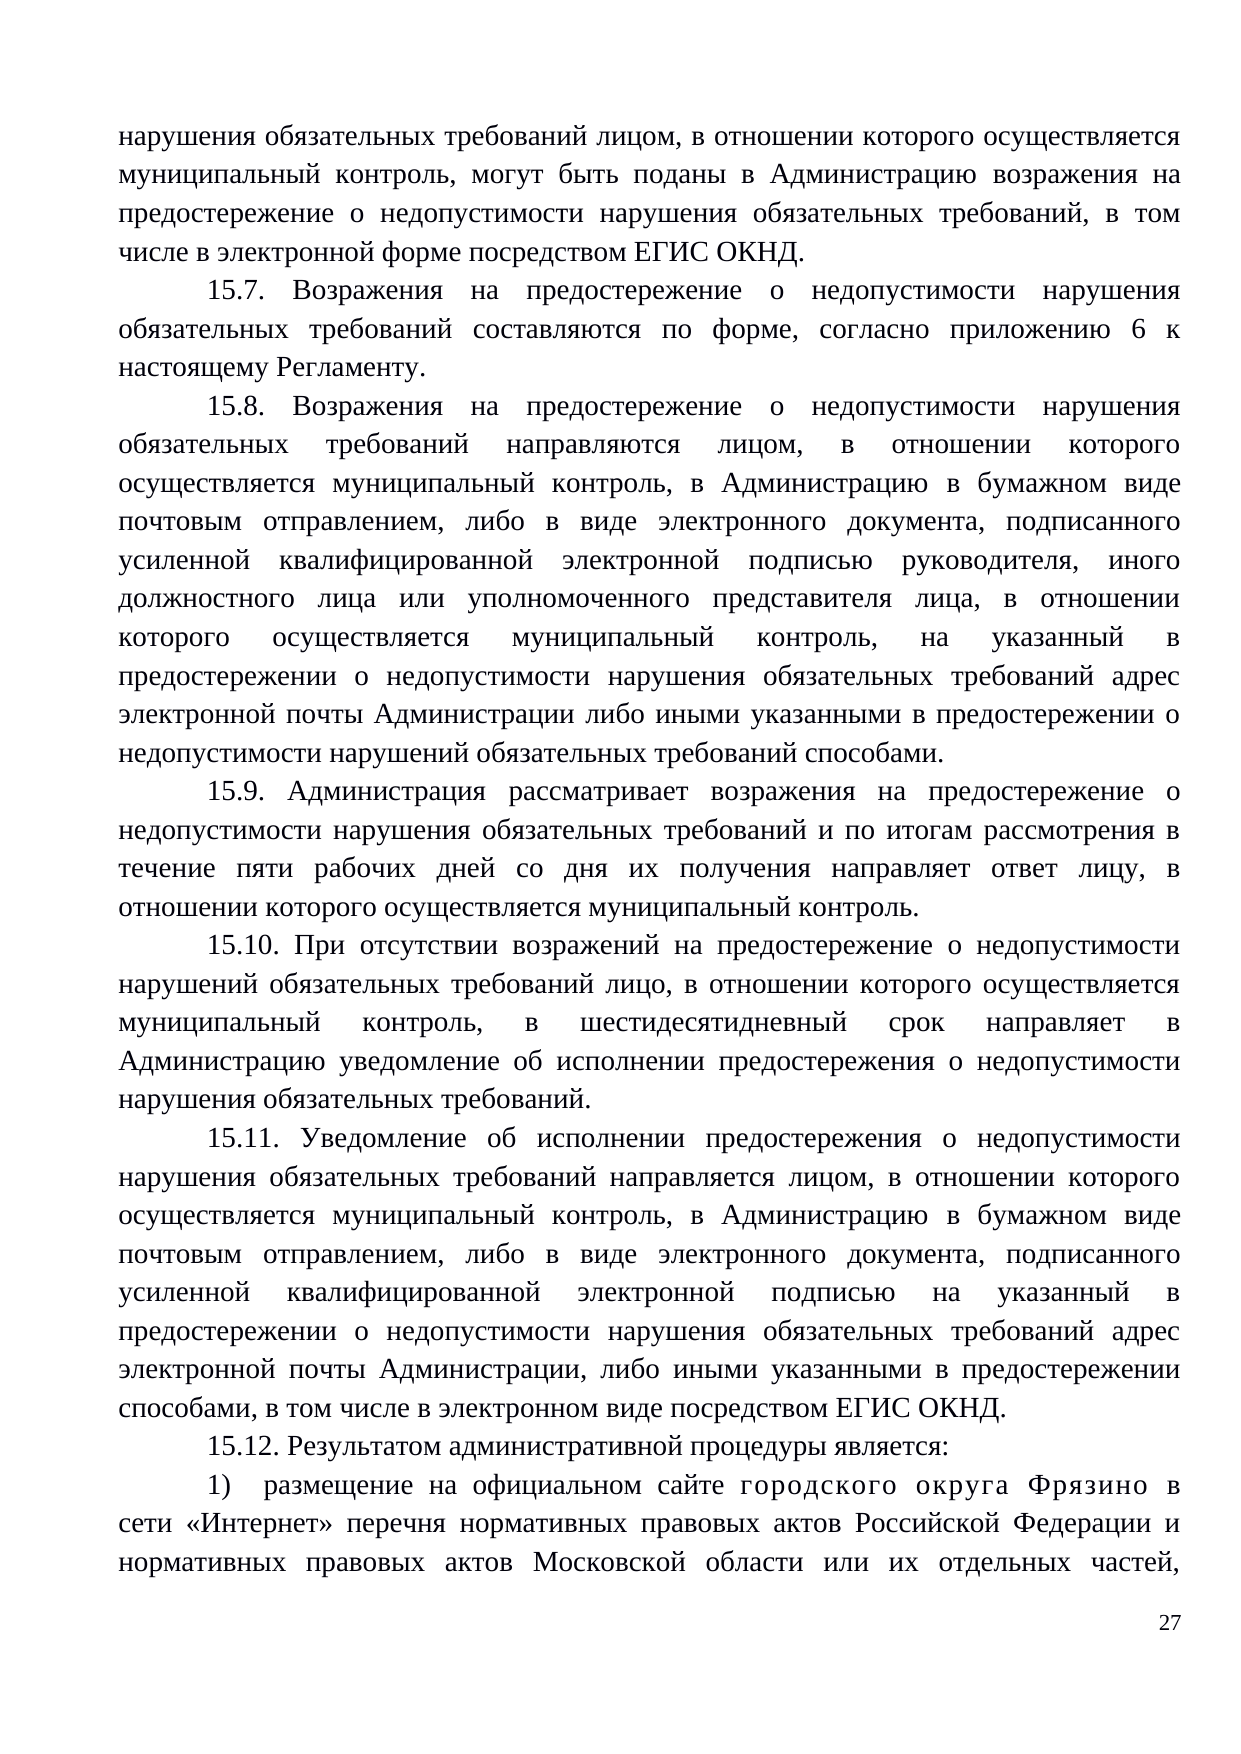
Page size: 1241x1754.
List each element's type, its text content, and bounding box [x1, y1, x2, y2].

text 15.7. Возражения на предостережение о недопустимости нарушения обязательных требований составляются по форме, согласно приложению 6 к настоящему Регламенту. [118, 272, 1181, 383]
text 15.10. При отсутствии возражений на предостережение о недопустимости нарушений обязательных требований лицо, в отношении которого осуществляется муниципальный контроль, в шестидесятидневный срок направляет в Администрацию уведомление об исполнении предостережения о недопустимости нарушения обязательных требований. [118, 927, 1181, 1115]
text 15.11. Уведомление об исполнении предостережения о недопустимости нарушения обязательных требований направляется лицом, в отношении которого осуществляется муниципальный контроль, в Администрацию в бумажном виде почтовым отправлением, либо в виде электронного документа, подписанного усиленной квалифицированной электронной подписью на указанный в предостережении о недопустимости нарушения обязательных требований адрес электронной почты Администрации, либо иными указанными в предостережении способами, в том числе в электронном виде посредством ЕГИС ОКНД. [118, 1120, 1181, 1423]
text 15.9. Администрация рассматривает возражения на предостережение о недопустимости нарушения обязательных требований и по итогам рассмотрения в течение пяти рабочих дней со дня их получения направляет ответ лицу, в отношении которого осуществляется муниципальный контроль. [118, 773, 1181, 922]
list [118, 1467, 1181, 1578]
text 15.8. Возражения на предостережение о недопустимости нарушения обязательных требований направляются лицом, в отношении которого осуществляется муниципальный контроль, в Администрацию в бумажном виде почтовым отправлением, либо в виде электронного документа, подписанного усиленной квалифицированной электронной подписью руководителя, иного должностного лица или уполномоченного представителя лица, в отношении которого осуществляется муниципальный контроль, на указанный в предостережении о недопустимости нарушения обязательных требований адрес электронной почты Администрации либо иными указанными в предостережении о недопустимости нарушений обязательных требований способами. [118, 388, 1181, 768]
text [118, 118, 1181, 267]
text 15.12. Результатом административной процедуры является: [207, 1428, 1181, 1462]
